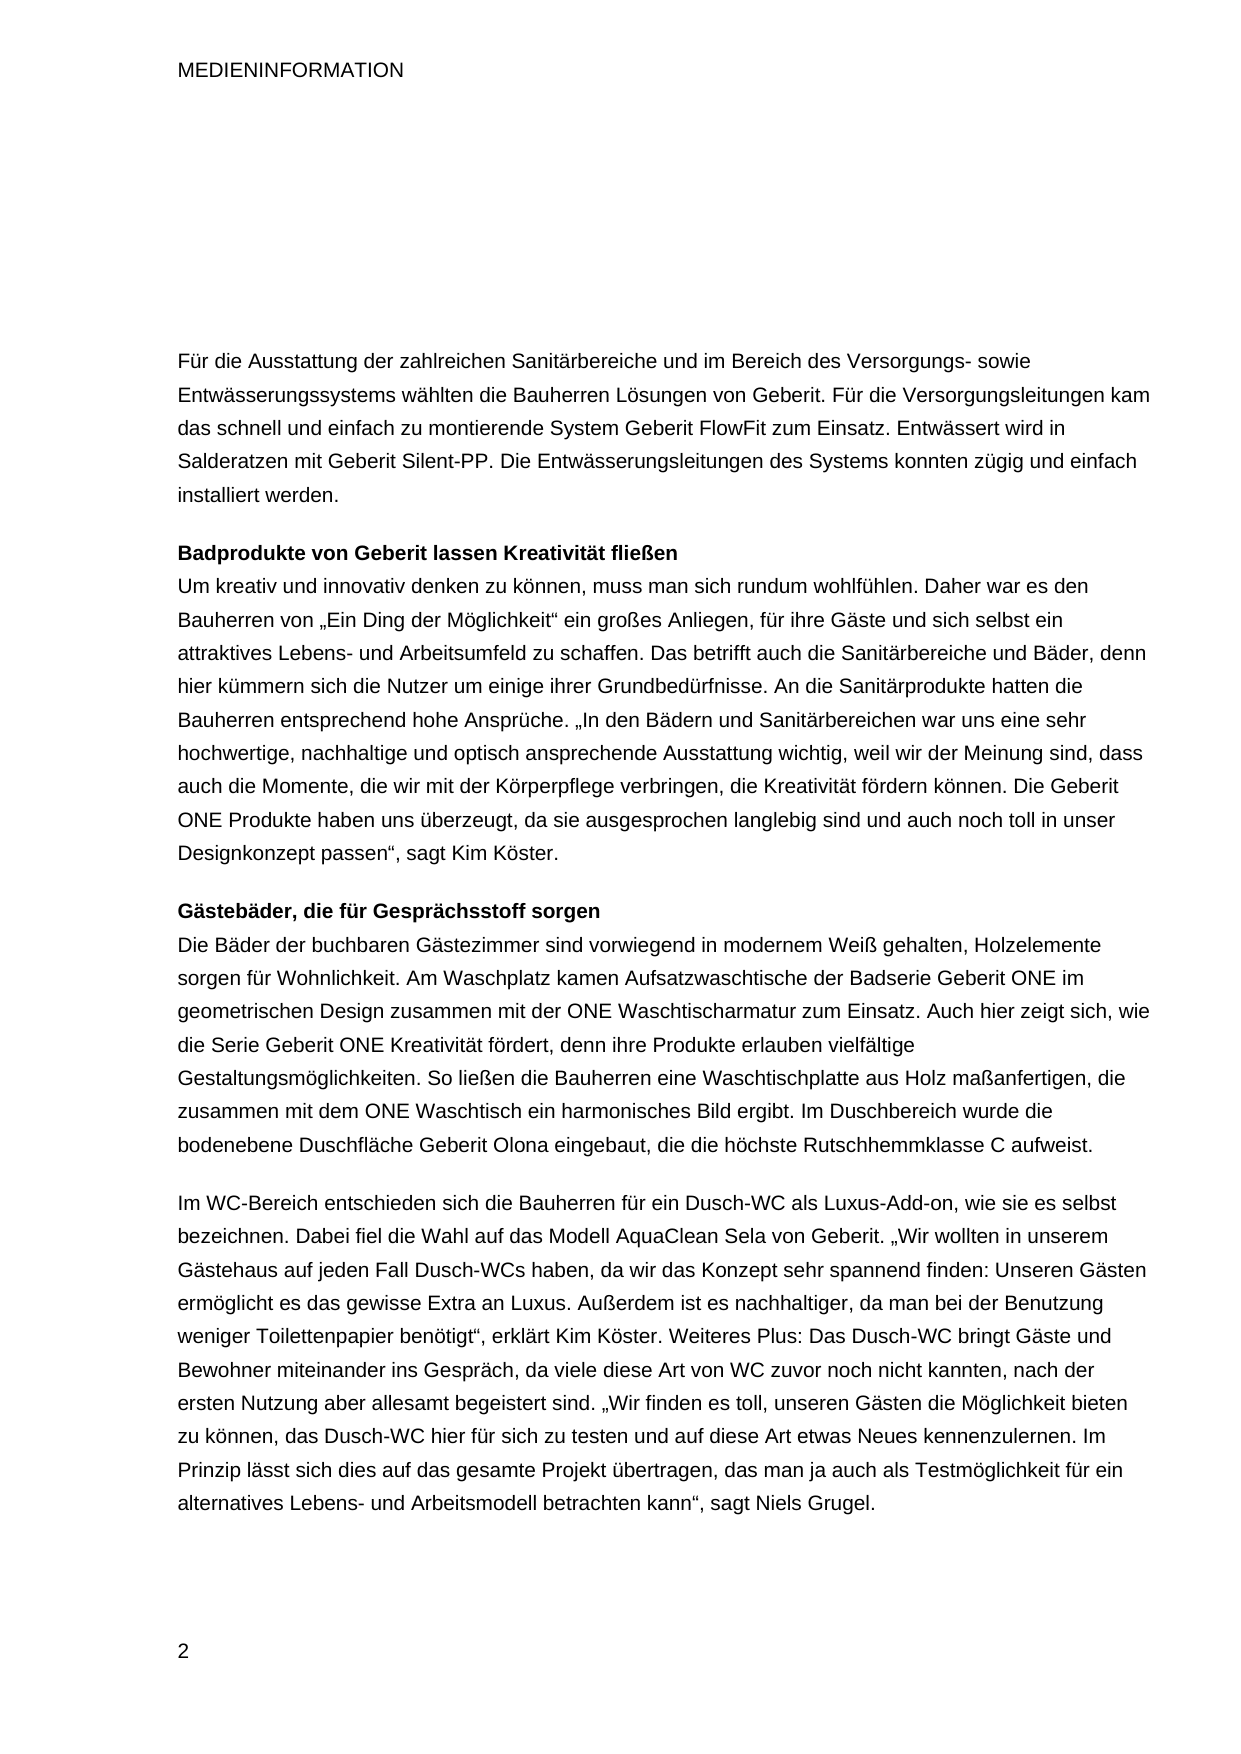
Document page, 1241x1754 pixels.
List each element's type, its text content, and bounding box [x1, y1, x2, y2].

text Für die Ausstattung der zahlreichen Sanitärbereiche und im Bereich des Versorgungs- sowie Entwässerungssystems wählten die Bauherren Lösungen von Geberit. Für die Versorgungsleitungen kam das schnell und einfach zu montierende System Geberit FlowFit zum Einsatz. Entwässert wird in Salderatzen mit Geberit Silent-PP. Die Entwässerungsleitungen des Systems konnten zügig und einfach installiert werden. [177, 342, 1152, 509]
text Badprodukte von Geberit lassen Kreativität fließen Um kreativ und innovativ denken zu können, muss man sich rundum wohlfühlen. Daher war es den Bauherren von „Ein Ding der Möglichkeit“ ein großes Anliegen, für ihre Gäste und sich selbst ein attraktives Lebens- und Arbeitsumfeld zu schaffen. Das betrifft auch die Sanitärbereiche und Bäder, denn hier kümmern sich die Nutzer um einige ihrer Grundbedürfnisse. An die Sanitärprodukte hatten die Bauherren entsprechend hohe Ansprüche. „In den Bädern und Sanitärbereichen war uns eine sehr hochwertige, nachhaltige und optisch ansprechende Ausstattung wichtig, weil wir der Meinung sind, dass auch die Momente, die wir mit der Körperpflege verbringen, die Kreativität fördern können. Die Geberit ONE Produkte haben uns überzeugt, da sie ausgesprochen langlebig sind und auch noch toll in unser Designkonzept passen“, sagt Kim Köster. [177, 534, 1152, 867]
text Im WC-Bereich entschieden sich die Bauherren für ein Dusch-WC als Luxus-Add-on, wie sie es selbst bezeichnen. Dabei fiel die Wahl auf das Modell AquaClean Sela von Geberit. „Wir wollten in unserem Gästehaus auf jeden Fall Dusch-WCs haben, da wir das Konzept sehr spannend finden: Unseren Gästen ermöglicht es das gewisse Extra an Luxus. Außerdem ist es nachhaltiger, da man bei der Benutzung weniger Toilettenpapier benötigt“, erklärt Kim Köster. Weiteres Plus: Das Dusch-WC bringt Gäste und Bewohner miteinander ins Gespräch, da viele diese Art von WC zuvor noch nicht kannten, nach der ersten Nutzung aber allesamt begeistert sind. „Wir finden es toll, unseren Gästen die Möglichkeit bieten zu können, das Dusch-WC hier für sich zu testen und auf diese Art etwas Neues kennenzulernen. Im Prinzip lässt sich dies auf das gesamte Projekt übertragen, das man ja auch als Testmöglichkeit für ein alternatives Lebens- und Arbeitsmodell betrachten kann“, sagt Niels Grugel. [177, 1184, 1152, 1517]
text Gästebäder, die für Gesprächsstoff sorgen Die Bäder der buchbaren Gästezimmer sind vorwiegend in modernem Weiß gehalten, Holzelemente sorgen für Wohnlichkeit. Am Waschplatz kamen Aufsatzwaschtische der Badserie Geberit ONE im geometrischen Design zusammen mit der ONE Waschtischarmatur zum Einsatz. Auch hier zeigt sich, wie die Serie Geberit ONE Kreativität fördert, denn ihre Produkte erlauben vielfältige Gestaltungsmöglichkeiten. So ließen die Bauherren eine Waschtischplatte aus Holz maßanfertigen, die zusammen mit dem ONE Waschtisch ein harmonisches Bild ergibt. Im Duschbereich wurde die bodenebene Duschfläche Geberit Olona eingebaut, die die höchste Rutschhemmklasse C aufweist. [177, 892, 1152, 1159]
